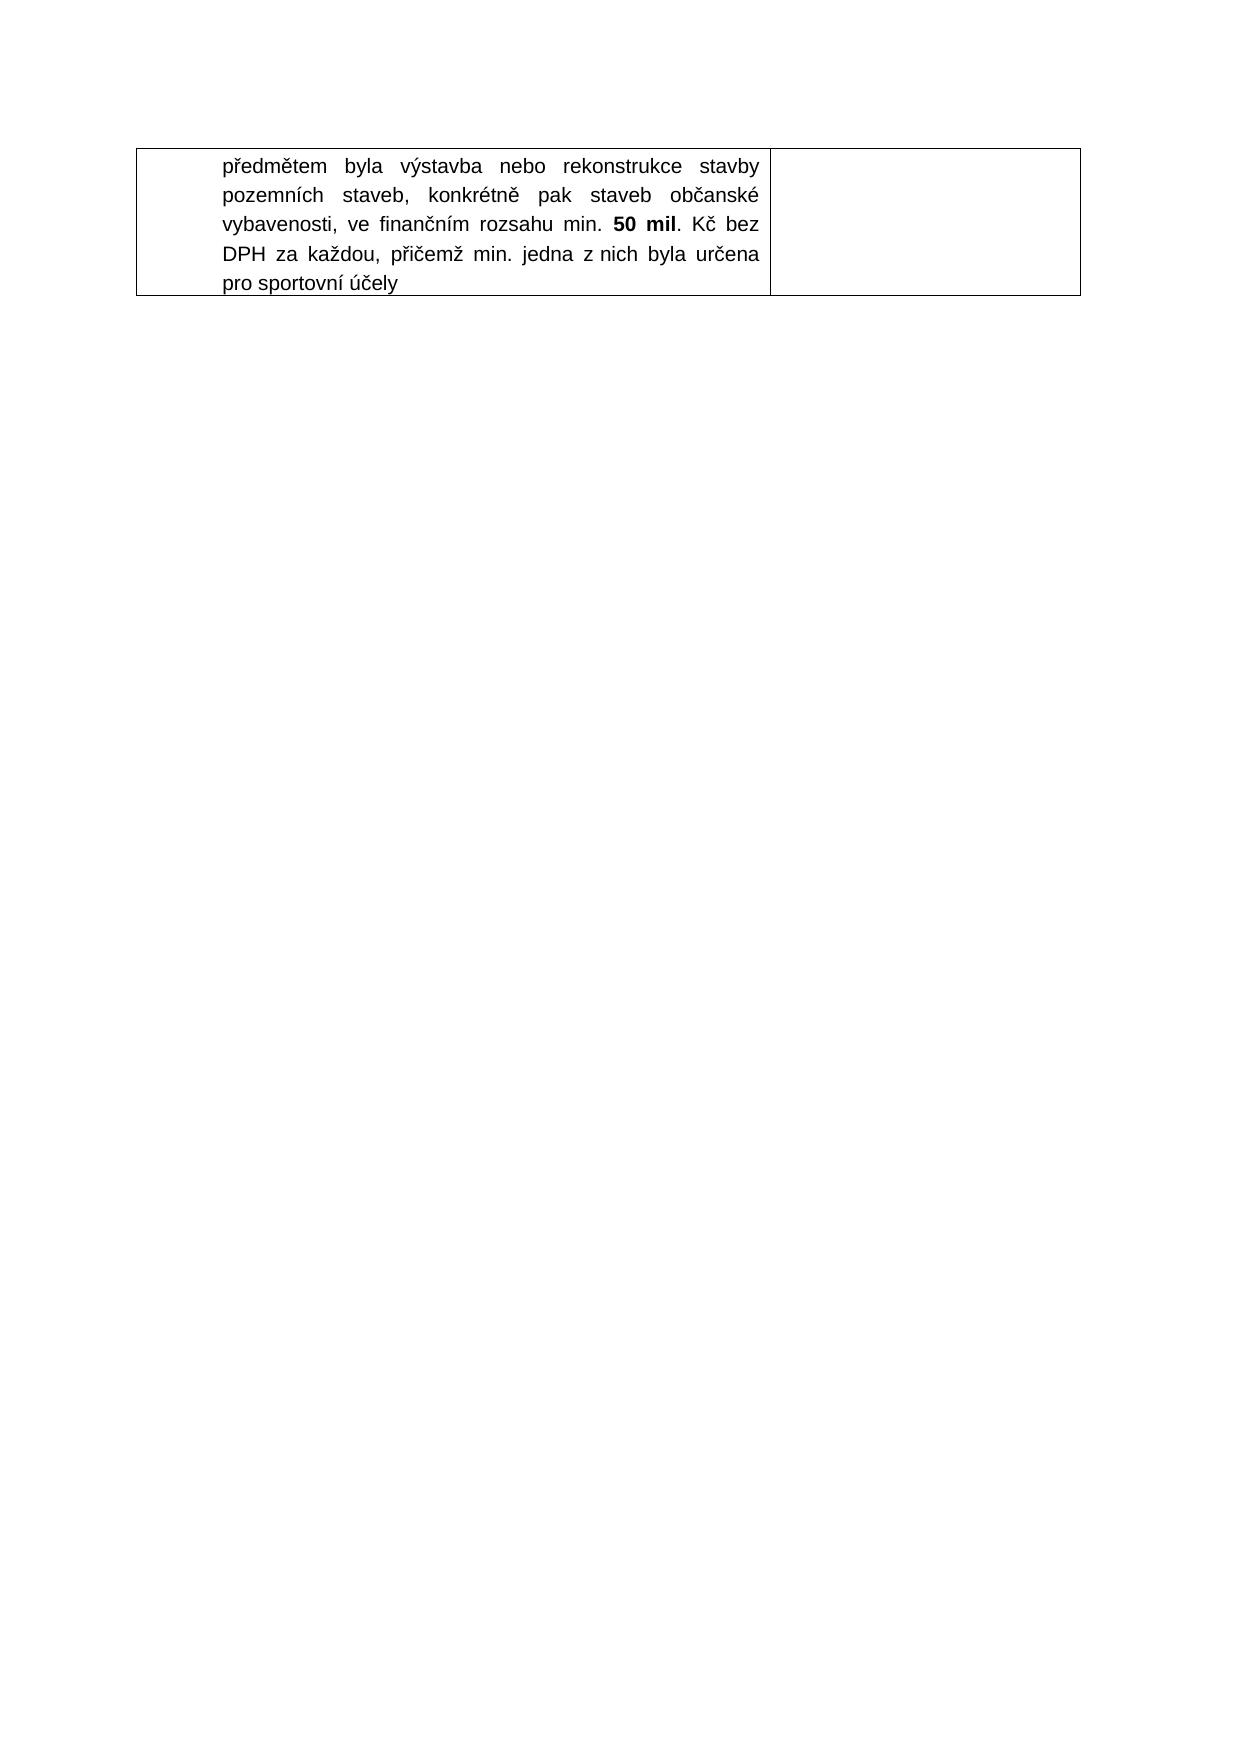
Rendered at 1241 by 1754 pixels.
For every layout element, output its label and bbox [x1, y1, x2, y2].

table_cell [137, 149, 770, 294]
table_cell [771, 149, 1080, 294]
